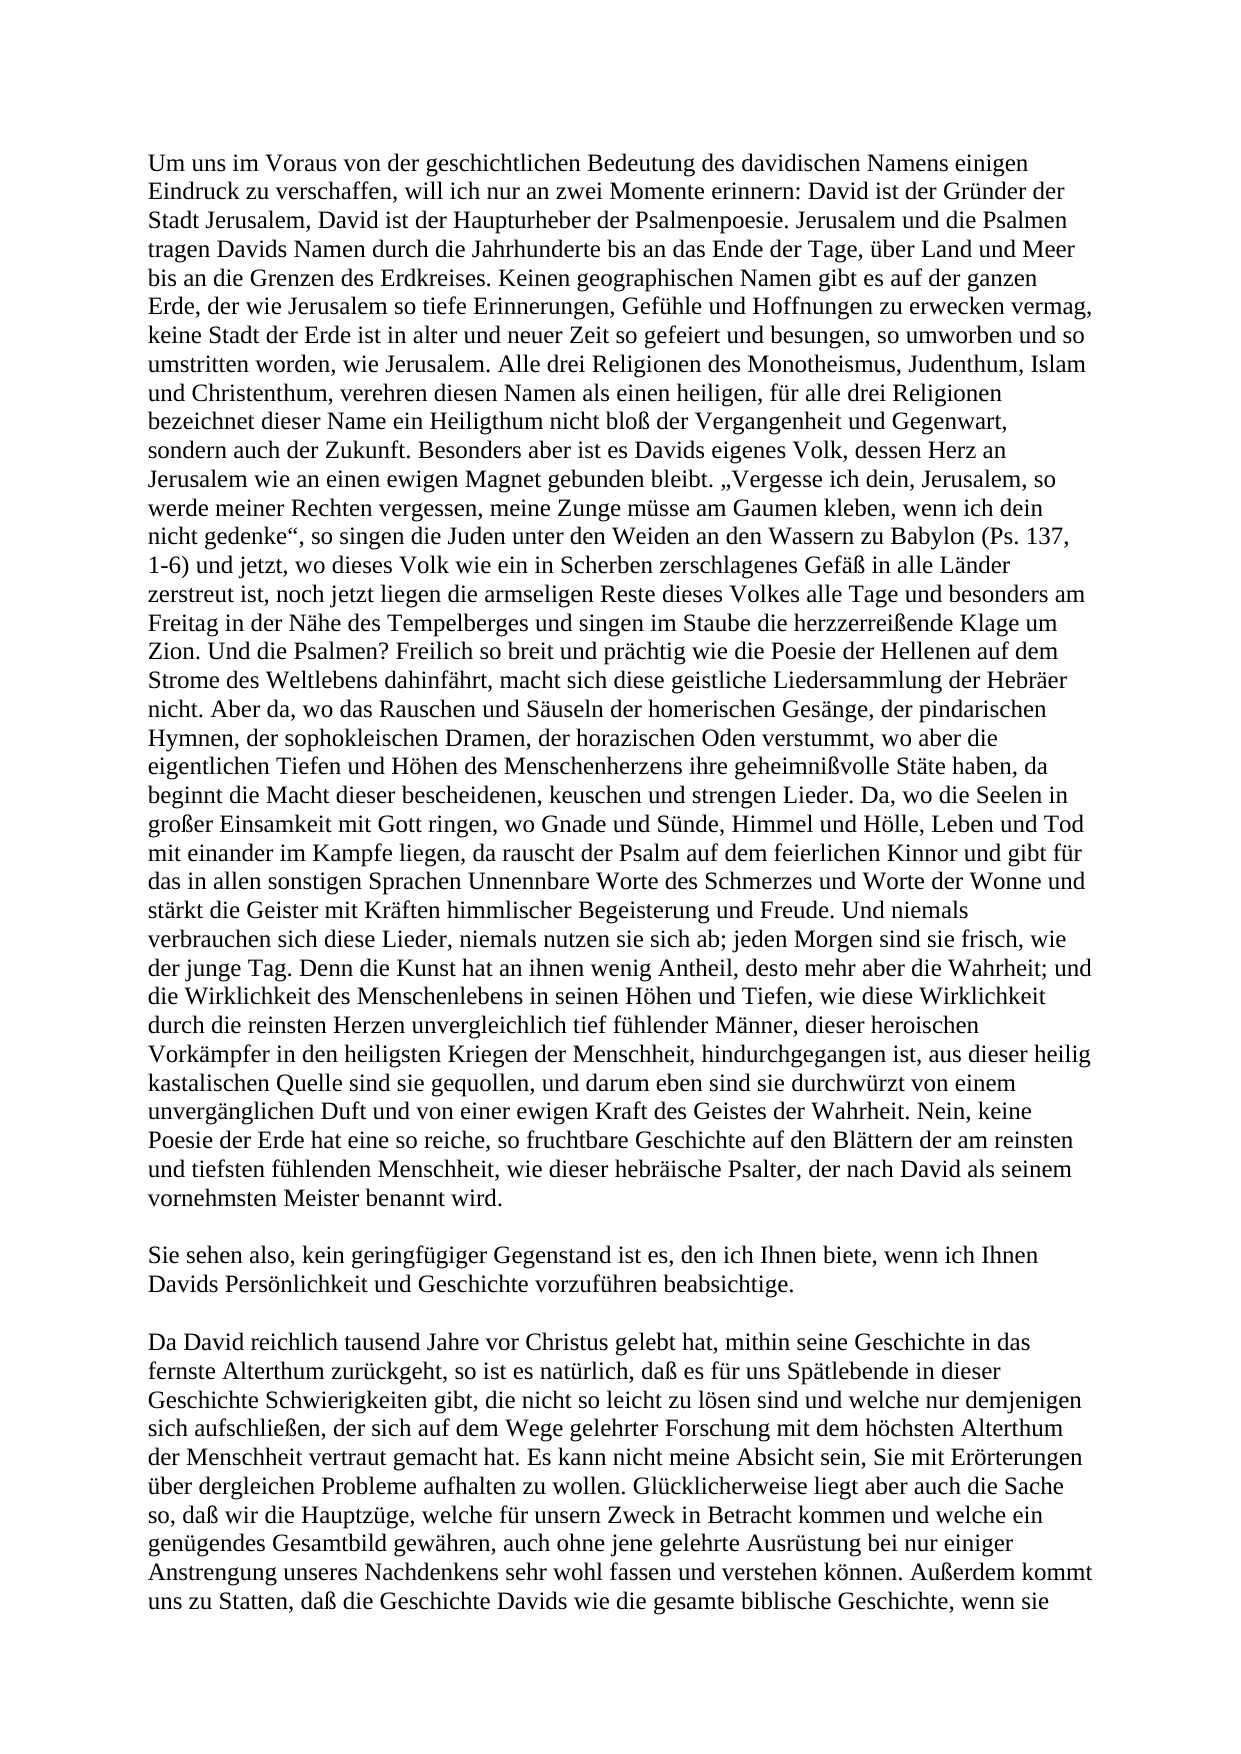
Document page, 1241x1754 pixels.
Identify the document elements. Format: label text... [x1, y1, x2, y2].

text Um uns im Voraus von der geschichtlichen Bedeutung des davidischen Namens einigen Eindruck zu verschaffen, will ich nur an zwei Momente erinnern: David ist der Gründer der Stadt Jerusalem, David ist der Haupturheber der Psalmenpoesie. Jerusalem und die Psalmen tragen Davids Namen durch die Jahrhunderte bis an das Ende der Tage, über Land und Meer bis an die Grenzen des Erdkreises. Keinen geographischen Namen gibt es auf der ganzen Erde, der wie Jerusalem so tiefe Erinnerungen, Gefühle und Hoffnungen zu erwecken vermag, keine Stadt der Erde ist in alter und neuer Zeit so gefeiert und besungen, so umworben und so umstritten worden, wie Jerusalem. Alle drei Religionen des Monotheismus, Judenthum, Islam und Christenthum, verehren diesen Namen als einen heiligen, für alle drei Religionen bezeichnet dieser Name ein Heiligthum nicht bloß der Vergangenheit und Gegenwart, sondern auch der Zukunft. Besonders aber ist es Davids eigenes Volk, dessen Herz an Jerusalem wie an einen ewigen Magnet gebunden bleibt. „Vergesse ich dein, Jerusalem, so werde meiner Rechten vergessen, meine Zunge müsse am Gaumen kleben, wenn ich dein nicht gedenke“, so singen die Juden unter den Weiden an den Wassern zu Babylon (Ps. 137, 1-6) und jetzt, wo dieses Volk wie ein in Scherben zerschlagenes Gefäß in alle Länder zerstreut ist, noch jetzt liegen die armseligen Reste dieses Volkes alle Tage und besonders am Freitag in der Nähe des Tempelberges und singen im Staube die herzzerreißende Klage um Zion. Und die Psalmen? Freilich so breit und prächtig wie die Poesie der Hellenen auf dem Strome des Weltlebens dahinfährt, macht sich diese geistliche Liedersammlung der Hebräer nicht. Aber da, wo das Rauschen und Säuseln der homerischen Gesänge, der pindarischen Hymnen, der sophokleischen Dramen, der horazischen Oden verstummt, wo aber die eigentlichen Tiefen und Höhen des Menschenherzens ihre geheimnißvolle Stäte haben, da beginnt die Macht dieser bescheidenen, keuschen und strengen Lieder. Da, wo die Seelen in großer Einsamkeit mit Gott ringen, wo Gnade und Sünde, Himmel und Hölle, Leben und Tod mit einander im Kampfe liegen, da rauscht der Psalm auf dem feierlichen Kinnor und gibt für das in allen sonstigen Sprachen Unnennbare Worte des Schmerzes und Worte der Wonne und stärkt die Geister mit Kräften himmlischer Begeisterung und Freude. Und niemals verbrauchen sich diese Lieder, niemals nutzen sie sich ab; jeden Morgen sind sie frisch, wie der junge Tag. Denn die Kunst hat an ihnen wenig Antheil, desto mehr aber die Wahrheit; und die Wirklichkeit des Menschenlebens in seinen Höhen und Tiefen, wie diese Wirklichkeit durch die reinsten Herzen unvergleichlich tief fühlender Männer, dieser heroischen Vorkämpfer in den heiligsten Kriegen der Menschheit, hindurchgegangen ist, aus dieser heilig kastalischen Quelle sind sie gequollen, und darum eben sind sie durchwürzt von einem unvergänglichen Duft und von einer ewigen Kraft des Geistes der Wahrheit. Nein, keine Poesie der Erde hat eine so reiche, so fruchtbare Geschichte auf den Blättern der am reinsten und tiefsten fühlenden Menschheit, wie dieser hebräische Psalter, der nach David als seinem vornehmsten Meister benannt wird. [148, 148, 1093, 1211]
text Sie sehen also, kein geringfügiger Gegenstand ist es, den ich Ihnen biete, wenn ich Ihnen Davids Persönlichkeit und Geschichte vorzuführen beabsichtige. [148, 1241, 1093, 1298]
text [148, 1327, 1093, 1615]
